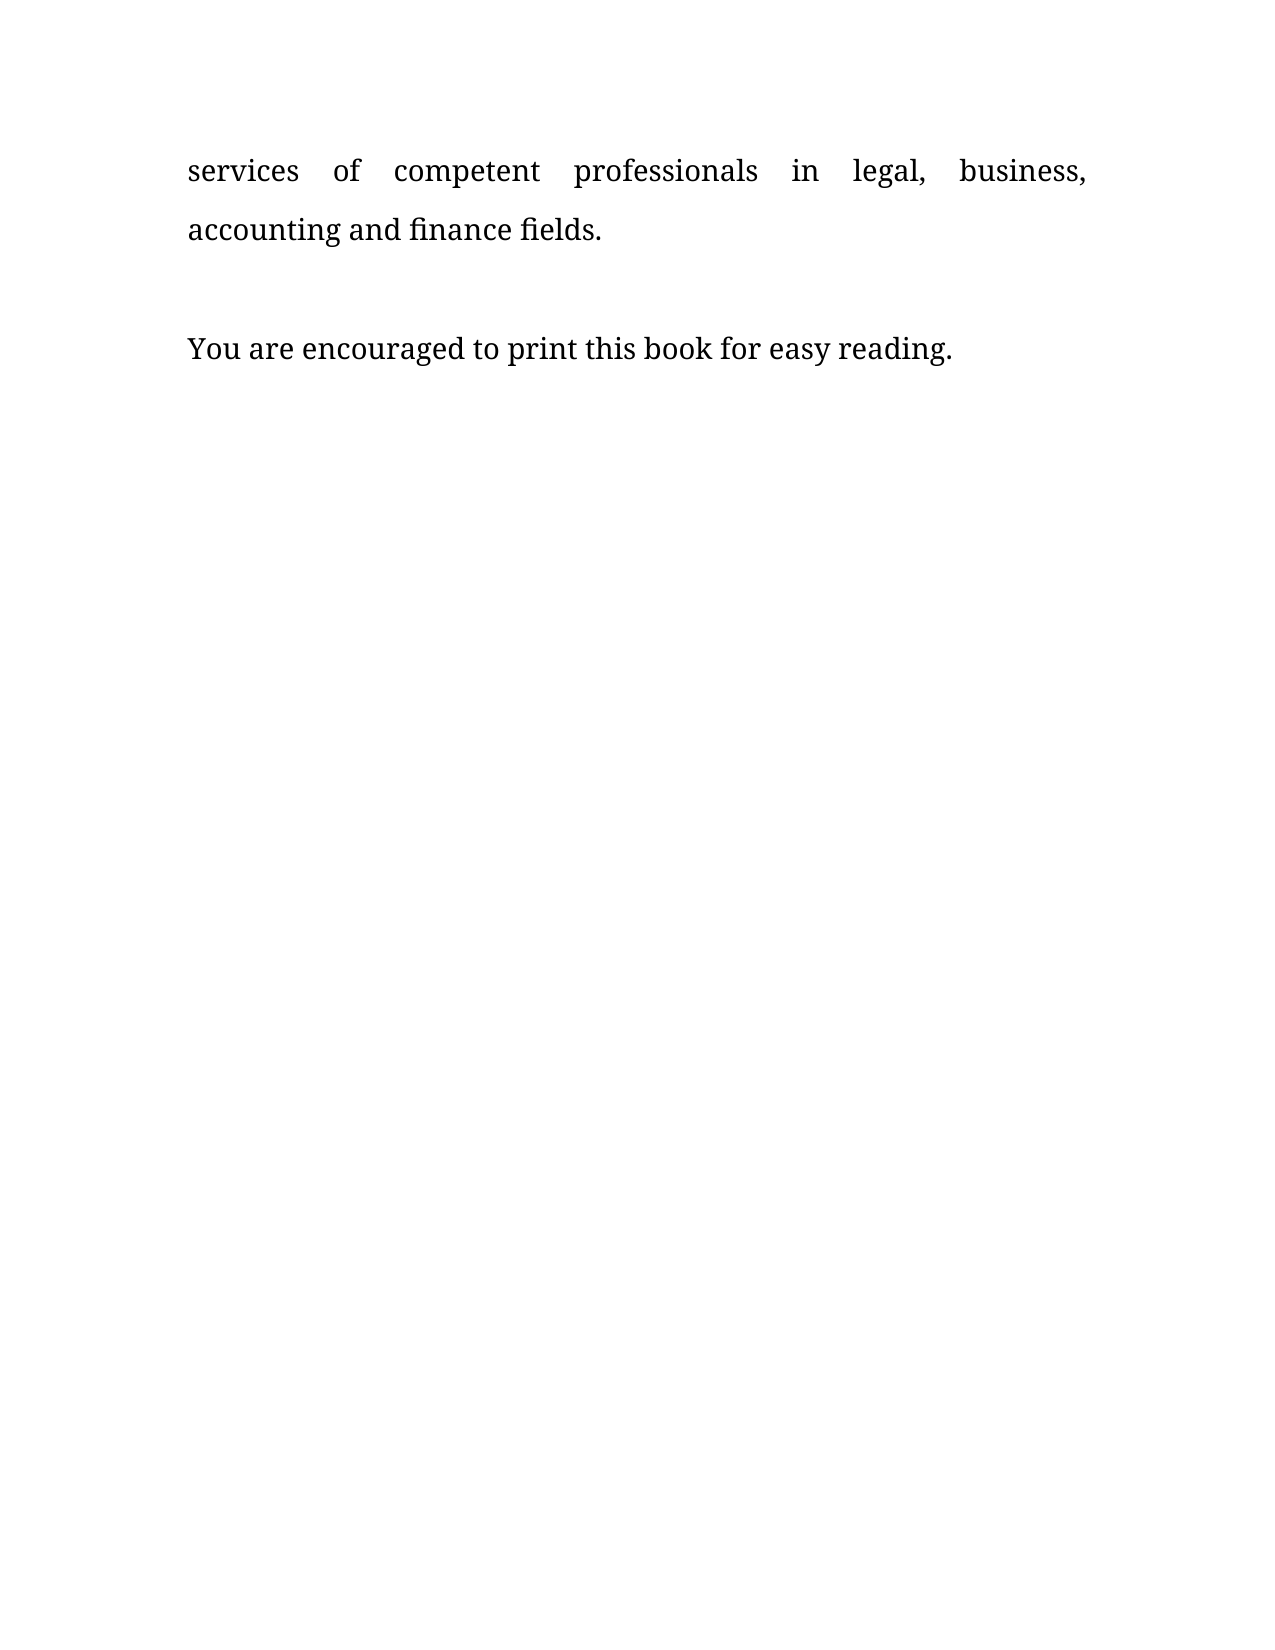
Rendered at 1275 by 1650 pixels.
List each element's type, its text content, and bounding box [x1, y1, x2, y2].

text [187, 150, 1087, 249]
text You are encouraged to print this book for easy reading. [187, 328, 1087, 368]
